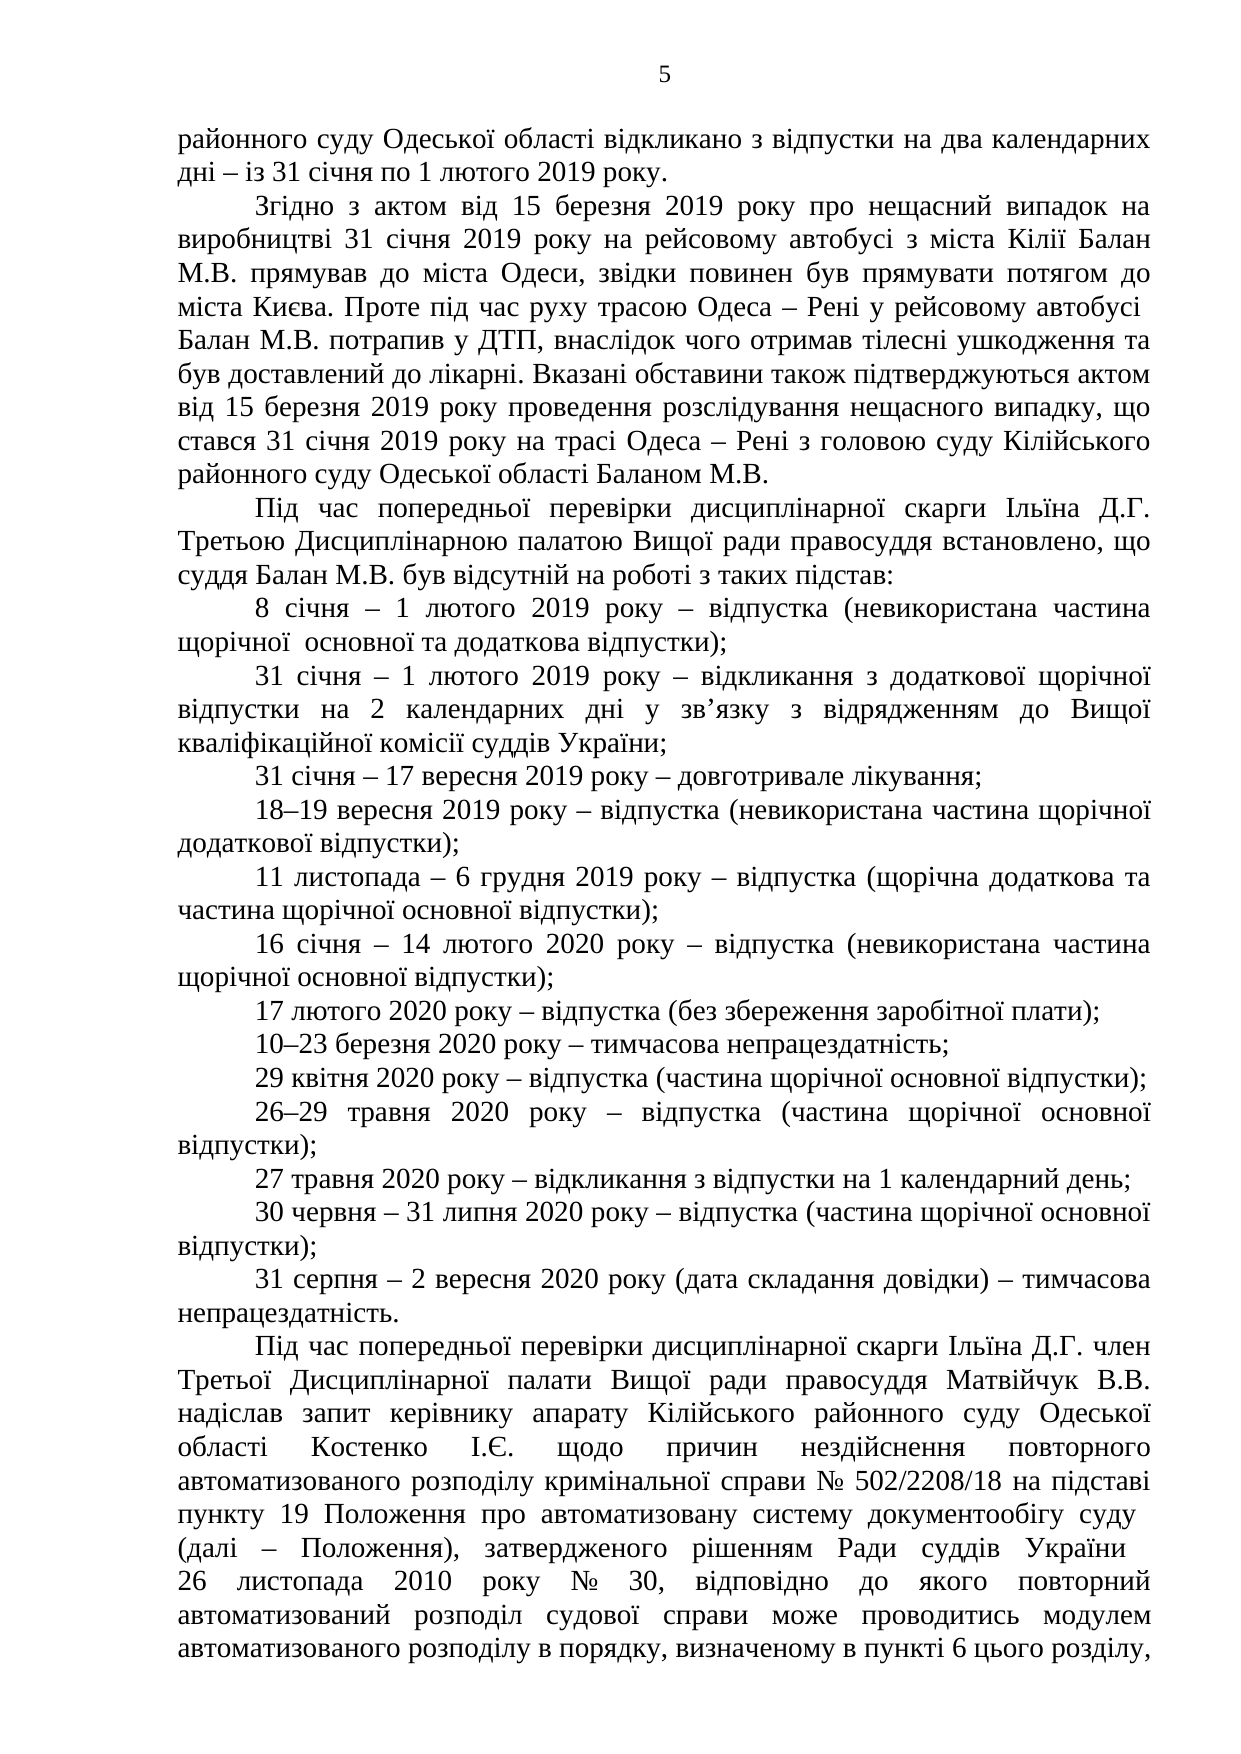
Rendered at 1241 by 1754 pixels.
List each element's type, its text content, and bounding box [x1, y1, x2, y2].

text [177, 1328, 1152, 1664]
text 30 червня – 31 липня 2020 року – відпустка (частина щорічної основної відпустки); [177, 1194, 1152, 1261]
text Під час попередньої перевірки дисциплінарної скарги Ільїна Д.Г. Третьою Дисциплінарною палатою Вищої ради правосуддя встановлено, що суддя Балан М.В. був відсутній на роботі з таких підстав: [177, 490, 1152, 591]
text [177, 121, 1152, 188]
text 8 січня – 1 лютого 2019 року – відпустка (невикористана частина щорічної основної та додаткова відпустки); [177, 591, 1152, 658]
text 10–23 березня 2020 року – тимчасова непрацездатність; [177, 1027, 1152, 1060]
text 18–19 вересня 2019 року – відпустка (невикористана частина щорічної додаткової відпустки); [177, 792, 1152, 859]
text 11 листопада – 6 грудня 2019 року – відпустка (щорічна додаткова та частина щорічної основної відпустки); [177, 859, 1152, 926]
text 16 січня – 14 лютого 2020 року – відпустка (невикористана частина щорічної основної відпустки); [177, 926, 1152, 993]
text 17 лютого 2020 року – відпустка (без збереження заробітної плати); [177, 993, 1152, 1027]
text 31 січня – 17 вересня 2019 року – довготривале лікування; [177, 758, 1152, 792]
text Згідно з актом від 15 березня 2019 року про нещасний випадок на виробництві 31 січня 2019 року на рейсовому автобусі з міста Кілії Балан М.В. прямував до міста Одеси, звідки повинен був прямувати потягом до міста Києва. Проте під час руху трасою Одеса – Рені у рейсовому автобусі Балан М.В. потрапив у ДТП, внаслідок чого отримав тілесні ушкодження та був доставлений до лікарні. Вказані обставини також підтверджуються актом від 15 березня 2019 року проведення розслідування нещасного випадку, що стався 31 січня 2019 року на трасі Одеса – Рені з головою суду Кілійського районного суду Одеської області Баланом М.В. [177, 188, 1152, 490]
text 26–29 травня 2020 року – відпустка (частина щорічної основної відпустки); [177, 1094, 1152, 1161]
text 31 серпня – 2 вересня 2020 року (дата складання довідки) – тимчасова непрацездатність. [177, 1261, 1152, 1328]
text 27 травня 2020 року – відкликання з відпустки на 1 календарний день; [177, 1161, 1152, 1194]
text 29 квітня 2020 року – відпустка (частина щорічної основної відпустки); [177, 1060, 1152, 1094]
text 31 січня – 1 лютого 2019 року – відкликання з додаткової щорічної відпустки на 2 календарних дні у зв’язку з відрядженням до Вищої кваліфікаційної комісії суддів України; [177, 658, 1152, 758]
